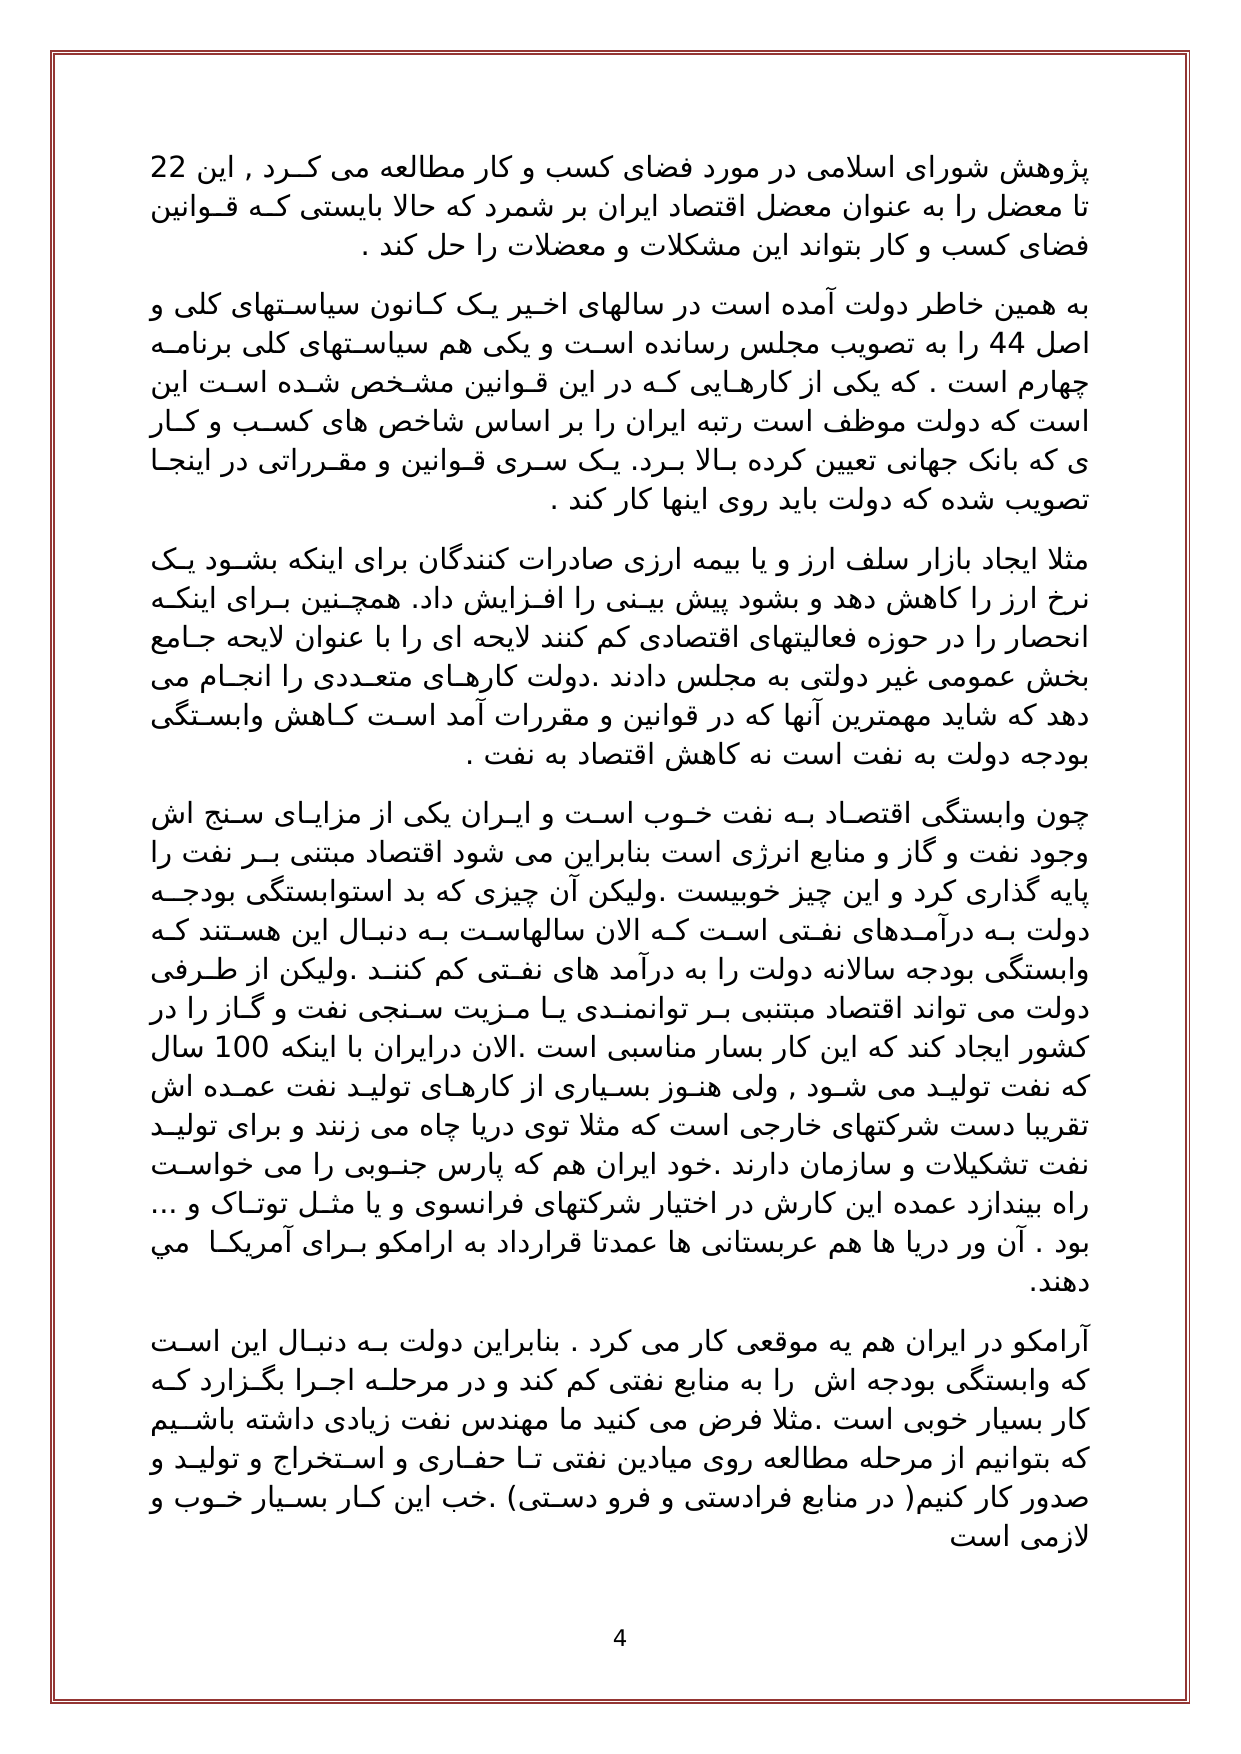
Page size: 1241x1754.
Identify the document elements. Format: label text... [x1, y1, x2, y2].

text مثلا ایجاد بازار سلف ارز و یا بیمه ارزی صادرات کنندگان برای اینکه بشود یک نرخ ارز را کاهش دهد و بشود پیش بینی را افزایش داد. همچنین برای اینکه انحصار را در حوزه فعالیتهای اقتصادی کم کنند لایحه ای را با عنوان لایحه جامع بخش عمومی غیر دولتی به مجلس دادند .دولت کارهای متعددی را انجام می دهد که شاید مهمترین آنها که در قوانین و مقررات آمد است کاهش وابستگی بودجه دولت به نفت است نه کاهش اقتصاد به نفت . [150, 542, 1090, 771]
text آرامکو در ایران هم یه موقعی کار می کرد . بنابراین دولت به دنبال این است که وابستگی بودجه اش را به منابع نفتی کم کند و در مرحله اجرا بگزارد که کار بسیار خوبی است .مثلا فرض می کنید ما مهندس نفت زیادی داشته باشیم که بتوانیم از مرحله مطالعه روی میادین نفتی تا حفاری و استخراج و تولید و صدور کار کنیم( در منابع فرادستی و فرو دستی) .خب این کار بسیار خوب و لازمی است [150, 1324, 1090, 1553]
text به همین خاطر دولت آمده است در سالهای اخیر یک کانون سیاستهای کلی و اصل 44 را به تصویب مجلس رسانده است و یکی هم سیاستهای کلی برنامه چهارم است . که یکی از کارهایی که در این قوانین مشخص شده است این است که دولت موظف است رتبه ایران را بر اساس شاخص های کسب و کار ی که بانک جهانی تعیین کرده بالا برد. یک سری قوانین و مقرراتی در اینجا تصویب شده که دولت باید روی اینها کار کند . [150, 288, 1090, 516]
text چون وابستگی اقتصاد به نفت خوب است و ایران یکی از مزایای سنج اش وجود نفت و گاز و منابع انرژی است بنابراین می شود اقتصاد مبتنی بر نفت را پایه گذاری کرد و این چیز خوبیست .ولیکن آن چیزی که بد استوابستگی بودجه دولت به درآمدهای نفتی است که الان سالهاست به دنبال این هستند که وابستگی بودجه سالانه دولت را به درآمد های نفتی کم کنند .ولیکن از طرفی دولت می تواند اقتصاد مبتنبی بر توانمندی یا مزیت سنجی نفت و گاز را در کشور ایجاد کند که این کار بسار مناسبی است .الان درایران با اینکه 100 سال که نفت تولید می شود , ولی هنوز بسیاری از کارهای تولید نفت عمده اش تقریبا دست شرکتهای خارجی است که مثلا توی دریا چاه می زنند و برای تولید نفت تشکیلات و سازمان دارند .خود ایران هم که پارس جنوبی را می خواست راه بیندازد عمده این کارش در اختیار شرکتهای فرانسوی و یا مثل توتاک و ... بود . آن ور دریا ها هم عربستانی ها عمدتا قرارداد به ارامکو برای آمریکا مي دهند. [150, 797, 1090, 1298]
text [150, 150, 1090, 262]
